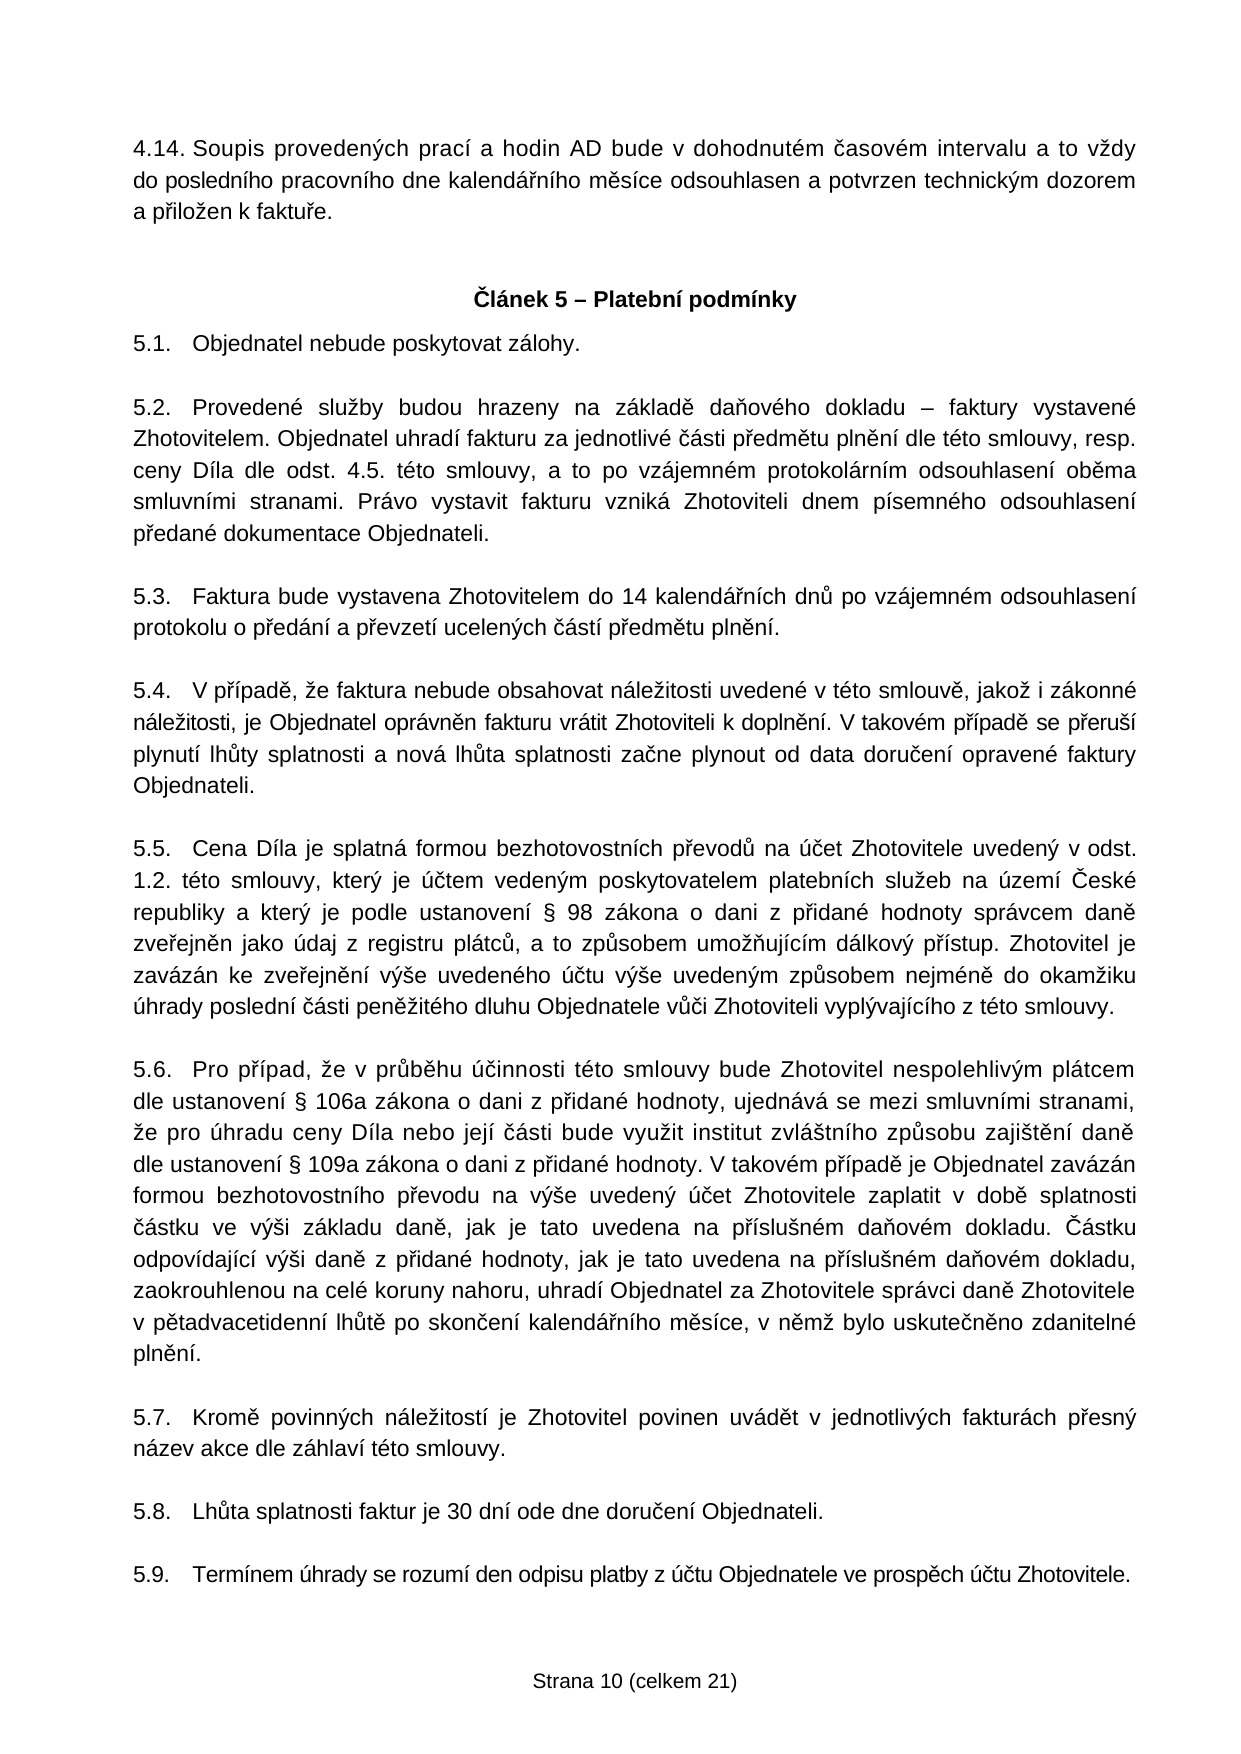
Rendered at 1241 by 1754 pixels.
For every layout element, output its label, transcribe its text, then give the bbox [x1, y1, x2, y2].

text Článek 5 – Platební podmínky [133, 286, 1137, 313]
list Kromě povinných náležitostí je Zhotovitel povinen uvádět v jednotlivých fakturách přesný název akce dle záhlaví této smlouvy. [133, 1403, 1137, 1461]
list Pro případ, že v průběhu účinnosti této smlouvy bude Zhotovitel nespolehlivým plátcem dle ustanovení § 106a zákona o dani z přidané hodnoty, ujednává se mezi smluvními stranami, že pro úhradu ceny Díla nebo její části bude využit institut zvláštního způsobu zajištění daně dle ustanovení § 109a zákona o dani z přidané hodnoty. V takovém případě je Objednatel zavázán formou bezhotovostního převodu na výše uvedený účet Zhotovitele zaplatit v době splatnosti částku ve výši základu daně, jak je tato uvedena na příslušném daňovém dokladu. Částku odpovídající výši daně z přidané hodnoty, jak je tato uvedena na příslušném daňovém dokladu, zaokrouhlenou na celé koruny nahoru, uhradí Objednatel za Zhotovitele správci daně Zhotovitele v pětadvacetidenní lhůtě po skončení kalendářního měsíce, v němž bylo uskutečněno zdanitelné plnění. [133, 1056, 1137, 1367]
list V případě, že faktura nebude obsahovat náležitosti uvedené v této smlouvě, jakož i zákonné náležitosti, je Objednatel oprávněn fakturu vrátit Zhotoviteli k doplnění. V takovém případě se přeruší plynutí lhůty splatnosti a nová lhůta splatnosti začne plynout od data doručení opravené faktury Objednateli. [133, 677, 1137, 798]
list Termínem úhrady se rozumí den odpisu platby z účtu Objednatele ve prospěch účtu Zhotovitele. [133, 1561, 1137, 1588]
list Provedené služby budou hrazeny na základě daňového dokladu – faktury vystavené Zhotovitelem. Objednatel uhradí fakturu za jednotlivé části předmětu plnění dle této smlouvy, resp. ceny Díla dle odst. 4.5. této smlouvy, a to po vzájemném protokolárním odsouhlasení oběma smluvními stranami. Právo vystavit fakturu vzniká Zhotoviteli dnem písemného odsouhlasení předané dokumentace Objednateli. [133, 393, 1137, 546]
list Cena Díla je splatná formou bezhotovostních převodů na účet Zhotovitele uvedený v odst. 1.2. této smlouvy, který je účtem vedeným poskytovatelem platebních služeb na území České republiky a který je podle ustanovení § 98 zákona o dani z přidané hodnoty správcem daně zveřejněn jako údaj z registru plátců, a to způsobem umožňujícím dálkový přístup. Zhotovitel je zavázán ke zveřejnění výše uvedeného účtu výše uvedeným způsobem nejméně do okamžiku úhrady poslední části peněžitého dluhu Objednatele vůči Zhotoviteli vyplývajícího z této smlouvy. [133, 835, 1137, 1019]
list Objednatel nebude poskytovat zálohy. [133, 330, 1137, 357]
list Soupis provedených prací a hodin AD bude v dohodnutém časovém intervalu a to vždy do posledního pracovního dne kalendářního měsíce odsouhlasen a potvrzen technickým dozorem a přiložen k faktuře. [133, 135, 1137, 224]
list Faktura bude vystavena Zhotovitelem do 14 kalendářních dnů po vzájemném odsouhlasení protokolu o předání a převzetí ucelených částí předmětu plnění. [133, 583, 1137, 641]
list Lhůta splatnosti faktur je 30 dní ode dne doručení Objednateli. [133, 1498, 1137, 1524]
